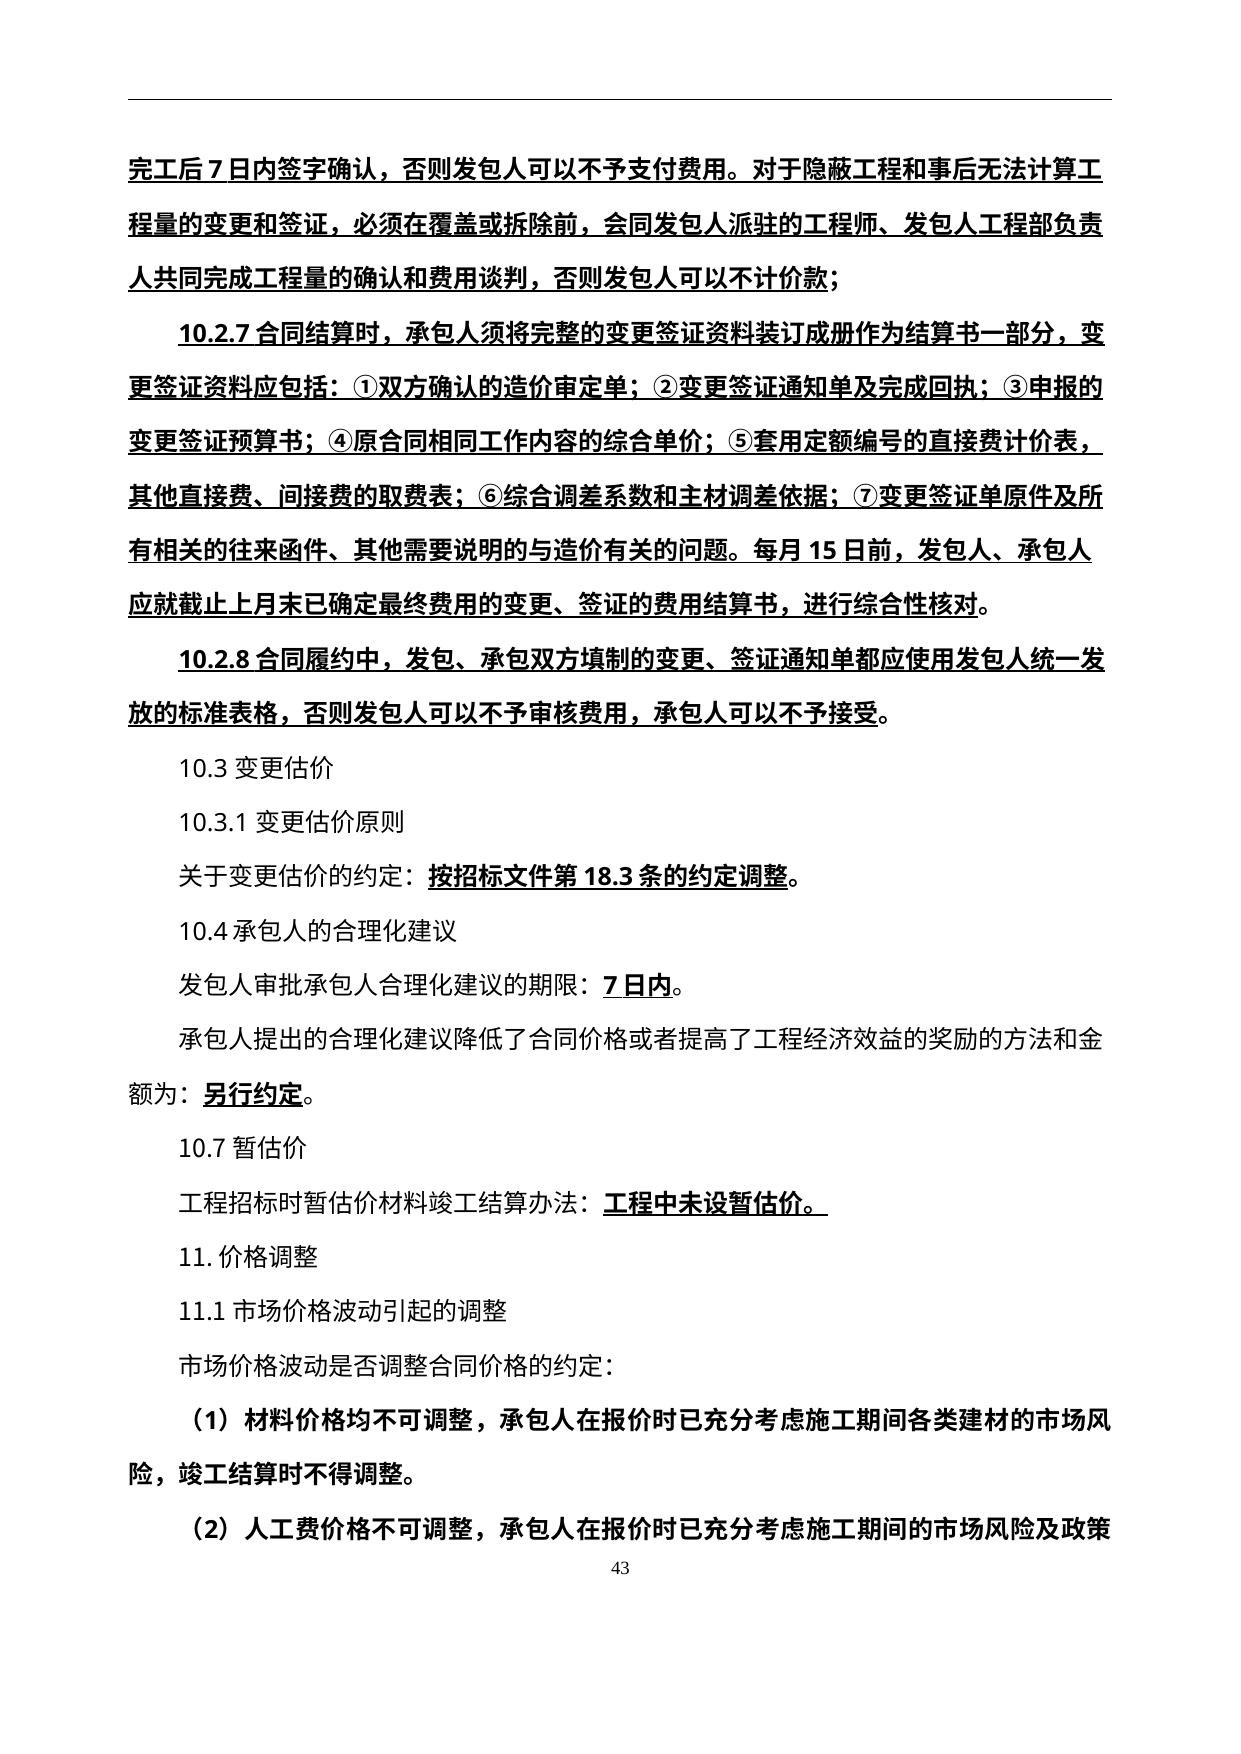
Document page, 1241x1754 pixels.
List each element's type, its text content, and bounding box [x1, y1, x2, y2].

text 承包人提出的合理化建议降低了合同价格或者提高了工程经济效益的奖励的方法和金额为：另行约定。 [128, 1020, 1112, 1111]
text 工程招标时暂估价材料竣工结算办法：工程中未设暂估价。 [128, 1183, 1112, 1219]
text 10.3.1 变更估价原则 [128, 802, 1112, 839]
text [128, 1509, 1112, 1546]
text 10.7 暂估价 [128, 1129, 1112, 1165]
text （1）材料价格均不可调整，承包人在报价时已充分考虑施工期间各类建材的市场风险，竣工结算时不得调整。 [128, 1401, 1112, 1491]
text 发包人审批承包人合理化建议的期限：7日内。 [128, 966, 1112, 1002]
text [128, 150, 1112, 295]
text 10.4承包人的合理化建议 [128, 911, 1112, 947]
text 10.3 变更估价 [128, 748, 1112, 784]
text 10.2.7合同结算时，承包人须将完整的变更签证资料装订成册作为结算书一部分，变更签证资料应包括：①双方确认的造价审定单；②变更签证通知单及完成回执；③申报的变更签证预算书；④原合同相同工作内容的综合单价；⑤套用定额编号的直接费计价表，其他直接费、间接费的取费表；⑥综合调差系数和主材调差依据；⑦变更签证单原件及所有相关的往来函件、其他需要说明的与造价有关的问题。每月15日前，发包人、承包人应就截止上月末已确定最终费用的变更、签证的费用结算书，进行综合性核对。 [128, 313, 1112, 621]
text 11. 价格调整 [128, 1237, 1112, 1274]
text 市场价格波动是否调整合同价格的约定： [128, 1346, 1112, 1382]
text 10.2.8合同履约中，发包、承包双方填制的变更、签证通知单都应使用发包人统一发放的标准表格，否则发包人可以不予审核费用，承包人可以不予接受。 [128, 639, 1112, 730]
text 关于变更估价的约定：按招标文件第18.3条的约定调整。 [128, 857, 1112, 893]
text 11.1 市场价格波动引起的调整 [128, 1292, 1112, 1328]
